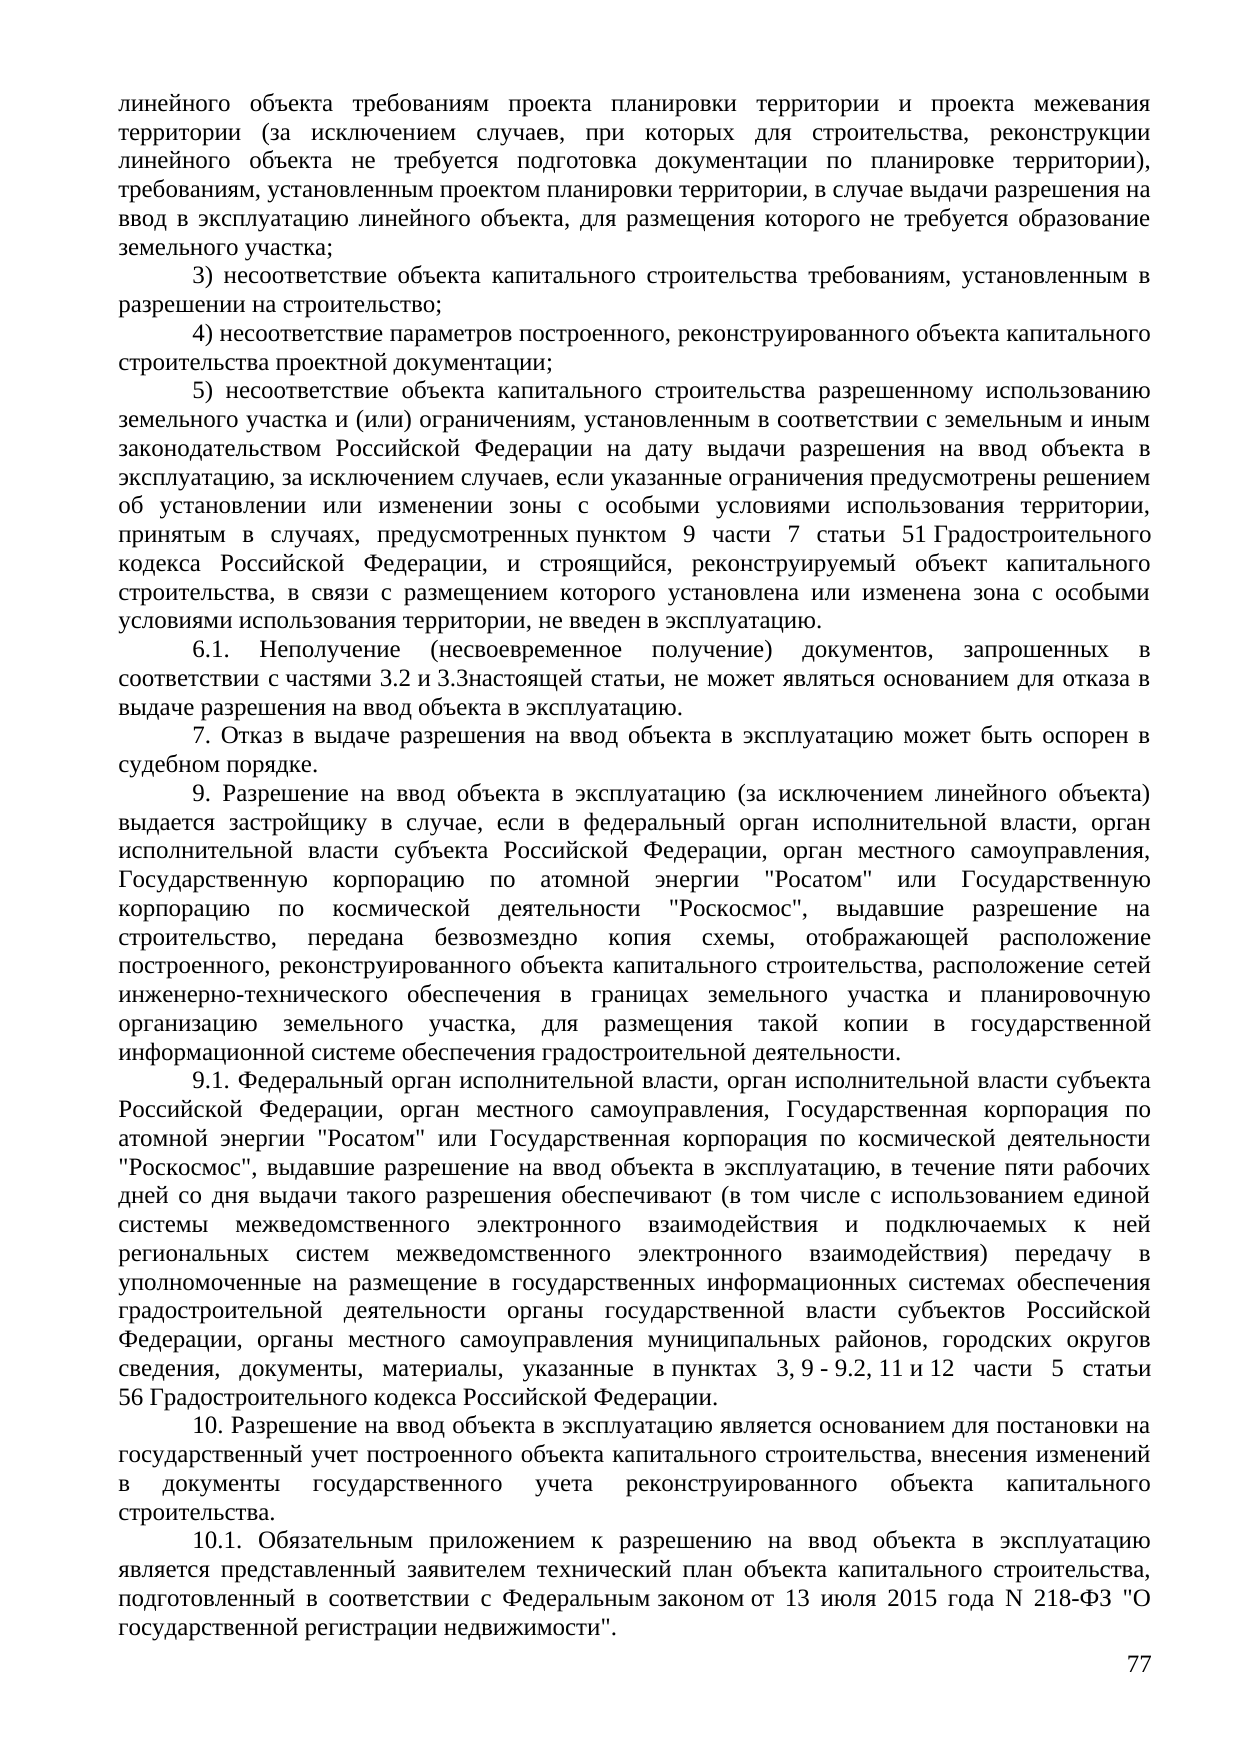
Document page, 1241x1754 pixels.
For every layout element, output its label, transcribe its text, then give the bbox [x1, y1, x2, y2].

text 4) несоответствие параметров построенного, реконструированного объекта капитального строительства проектной документации; [118, 318, 1152, 375]
text 3) несоответствие объекта капитального строительства требованиям, установленным в разрешении на строительство; [118, 260, 1152, 318]
text 7. Отказ в выдаче разрешения на ввод объекта в эксплуатацию может быть оспорен в судебном порядке. [118, 720, 1152, 778]
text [118, 88, 1152, 260]
text 9.1. Федеральный орган исполнительной власти, орган исполнительной власти субъекта Российской Федерации, орган местного самоуправления, Государственная корпорация по атомной энергии "Росатом" или Государственная корпорация по космической деятельности "Роскосмос", выдавшие разрешение на ввод объекта в эксплуатацию, в течение пяти рабочих дней со дня выдачи такого разрешения обеспечивают (в том числе с использованием единой системы межведомственного электронного взаимодействия и подключаемых к ней региональных систем межведомственного электронного взаимодействия) передачу в уполномоченные на размещение в государственных информационных системах обеспечения градостроительной деятельности органы государственной власти субъектов Российской Федерации, органы местного самоуправления муниципальных районов, городских округов сведения, документы, материалы, указанные в пунктах 3, 9 - 9.2, 11 и 12 части 5 статьи 56 Градостроительного кодекса Российской Федерации. [118, 1065, 1152, 1410]
text 10. Разрешение на ввод объекта в эксплуатацию является основанием для постановки на государственный учет построенного объекта капитального строительства, внесения изменений в документы государственного учета реконструированного объекта капитального строительства. [118, 1410, 1152, 1525]
text 9. Разрешение на ввод объекта в эксплуатацию (за исключением линейного объекта) выдается застройщику в случае, если в федеральный орган исполнительной власти, орган исполнительной власти субъекта Российской Федерации, орган местного самоуправления, Государственную корпорацию по атомной энергии "Росатом" или Государственную корпорацию по космической деятельности "Роскосмос", выдавшие разрешение на строительство, передана безвозмездно копия схемы, отображающей расположение построенного, реконструированного объекта капитального строительства, расположение сетей инженерно-технического обеспечения в границах земельного участка и планировочную организацию земельного участка, для размещения такой копии в государственной информационной системе обеспечения градостроительной деятельности. [118, 778, 1152, 1065]
text 10.1. Обязательным приложением к разрешению на ввод объекта в эксплуатацию является представленный заявителем технический план объекта капитального строительства, подготовленный в соответствии с Федеральным законом от 13 июля 2015 года N 218-ФЗ "О государственной регистрации недвижимости". [118, 1525, 1152, 1640]
text 6.1. Неполучение (несвоевременное получение) документов, запрошенных в соответствии с частями 3.2 и 3.3настоящей статьи, не может являться основанием для отказа в выдаче разрешения на ввод объекта в эксплуатацию. [118, 634, 1152, 720]
text 5) несоответствие объекта капитального строительства разрешенному использованию земельного участка и (или) ограничениям, установленным в соответствии с земельным и иным законодательством Российской Федерации на дату выдачи разрешения на ввод объекта в эксплуатацию, за исключением случаев, если указанные ограничения предусмотрены решением об установлении или изменении зоны с особыми условиями использования территории, принятым в случаях, предусмотренных пунктом 9 части 7 статьи 51 Градостроительного кодекса Российской Федерации, и строящийся, реконструируемый объект капитального строительства, в связи с размещением которого установлена или изменена зона с особыми условиями использования территории, не введен в эксплуатацию. [118, 375, 1152, 634]
